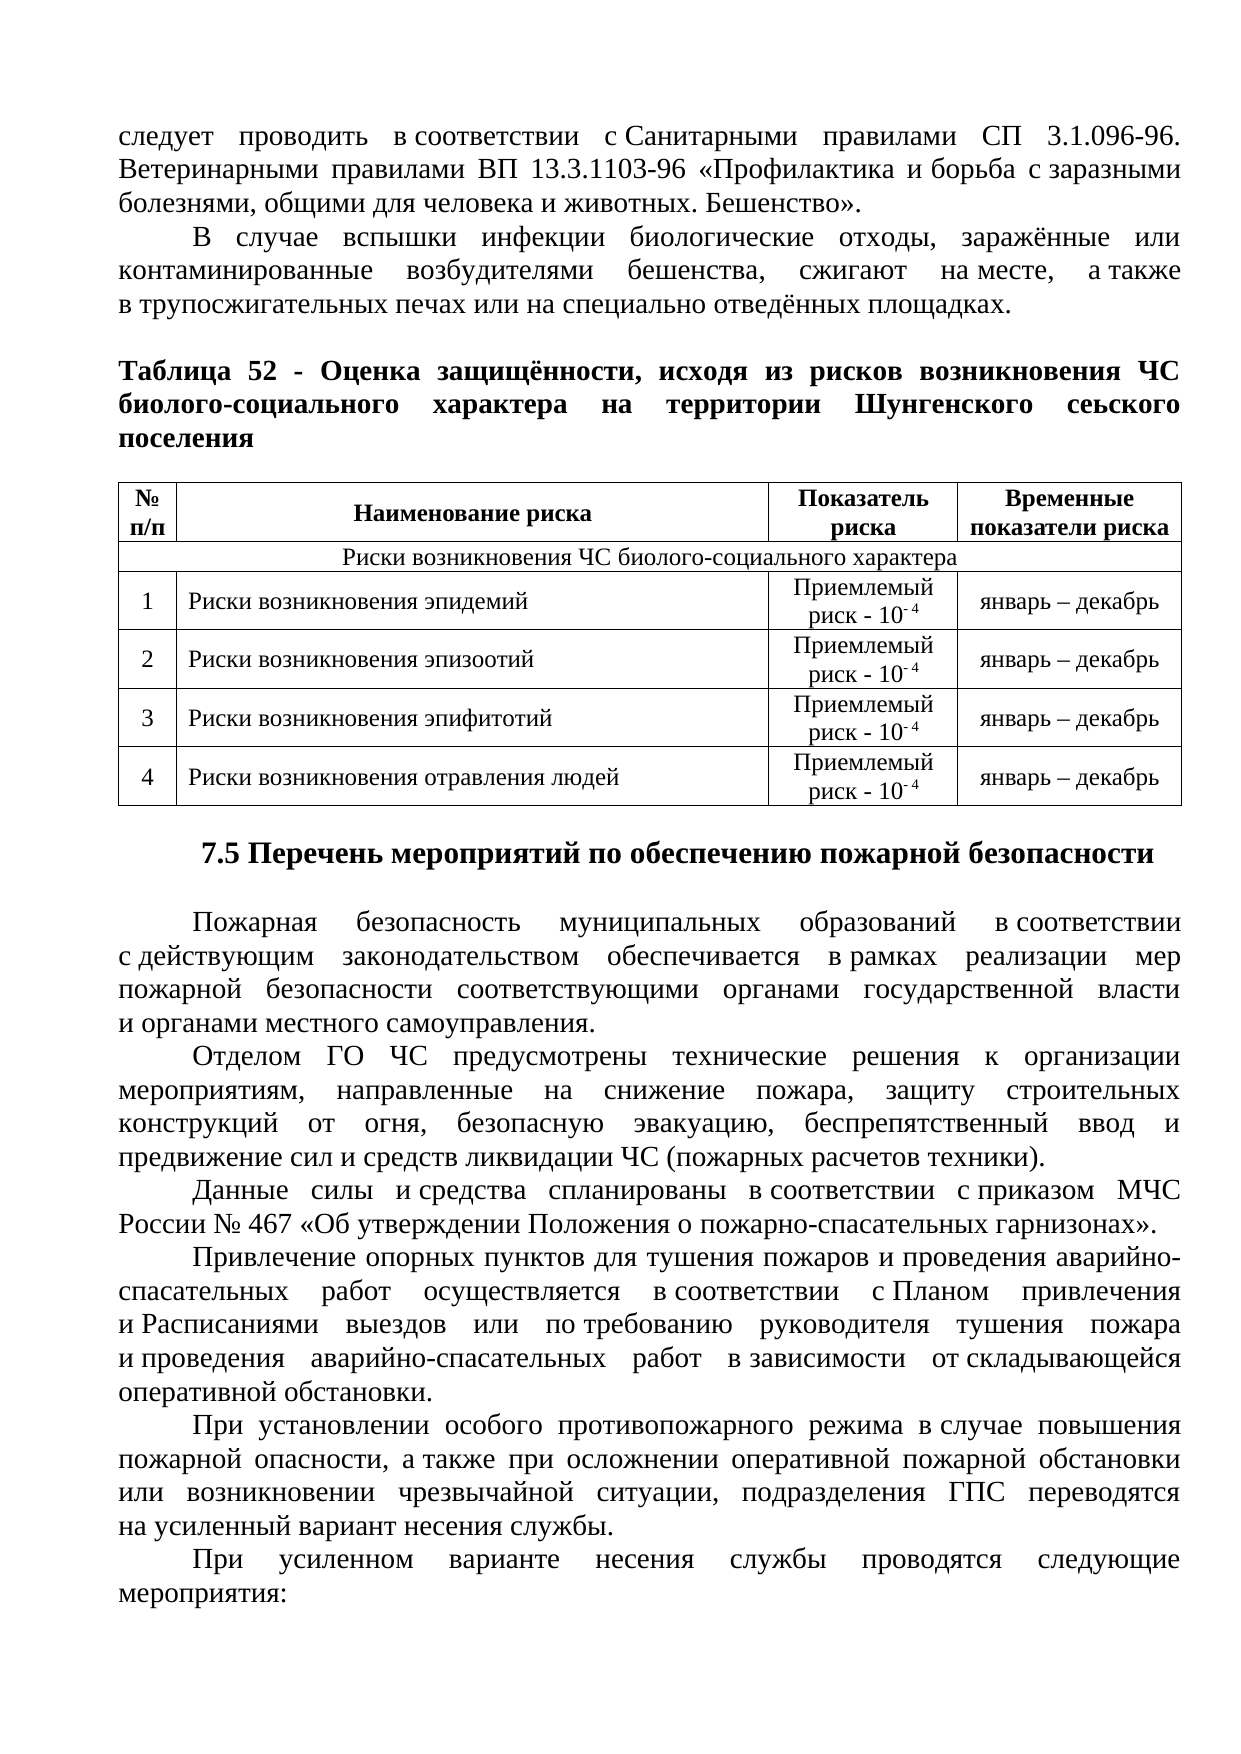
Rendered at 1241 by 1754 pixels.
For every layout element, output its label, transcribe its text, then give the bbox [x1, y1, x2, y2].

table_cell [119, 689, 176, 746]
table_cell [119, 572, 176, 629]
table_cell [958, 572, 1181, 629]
text Таблица 52 - Оценка защищённости, исходя из рисков возникновения ЧС биолого-социального характера на территории Шунгенского сеьского поселения [118, 353, 1181, 453]
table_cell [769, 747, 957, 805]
text Отделом ГО ЧС предусмотрены технические решения к организации мероприятиям, направленные на снижение пожара, защиту строительных конструкций от огня, безопасную эвакуацию, беспрепятственный ввод и предвижение сил и средств ликвидации ЧС (пожарных расчетов техники). [118, 1038, 1181, 1172]
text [118, 118, 1181, 219]
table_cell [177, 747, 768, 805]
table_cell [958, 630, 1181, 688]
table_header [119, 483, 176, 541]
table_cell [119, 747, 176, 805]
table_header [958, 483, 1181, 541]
text При установлении особого противопожарного режима в случае повышения пожарной опасности, а также при осложнении оперативной пожарной обстановки или возникновении чрезвычайной ситуации, подразделения ГПС переводятся на усиленный вариант несения службы. [118, 1407, 1181, 1541]
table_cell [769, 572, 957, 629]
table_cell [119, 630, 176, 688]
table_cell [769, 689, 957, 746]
text В случае вспышки инфекции биологические отходы, заражённые или контаминированные возбудителями бешенства, сжигают на месте, а также в трупосжигательных печах или на специально отведённых площадках. [118, 219, 1181, 319]
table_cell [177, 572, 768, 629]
text Привлечение опорных пунктов для тушения пожаров и проведения аварийно-спасательных работ осуществляется в соответствии с Планом привлечения и Расписаниями выездов или по требованию руководителя тушения пожара и проведения аварийно-спасательных работ в зависимости от складывающейся оперативной обстановки. [118, 1239, 1181, 1407]
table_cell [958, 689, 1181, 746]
text 7.5 Перечень мероприятий по обеспечению пожарной безопасности [118, 834, 1181, 871]
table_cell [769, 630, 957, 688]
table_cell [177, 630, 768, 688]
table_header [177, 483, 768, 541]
text Пожарная безопасность муниципальных образований в соответствии с действующим законодательством обеспечивается в рамках реализации мер пожарной безопасности соответствующими органами государственной власти и органами местного самоуправления. [118, 904, 1181, 1038]
text Данные силы и средства спланированы в соответствии с приказом МЧС России № 467 «Об утверждении Положения о пожарно-спасательных гарнизонах». [118, 1172, 1181, 1239]
text При усиленном варианте несения службы проводятся следующие мероприятия: [118, 1541, 1181, 1608]
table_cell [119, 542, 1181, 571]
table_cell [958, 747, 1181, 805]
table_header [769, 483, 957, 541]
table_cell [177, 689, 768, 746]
